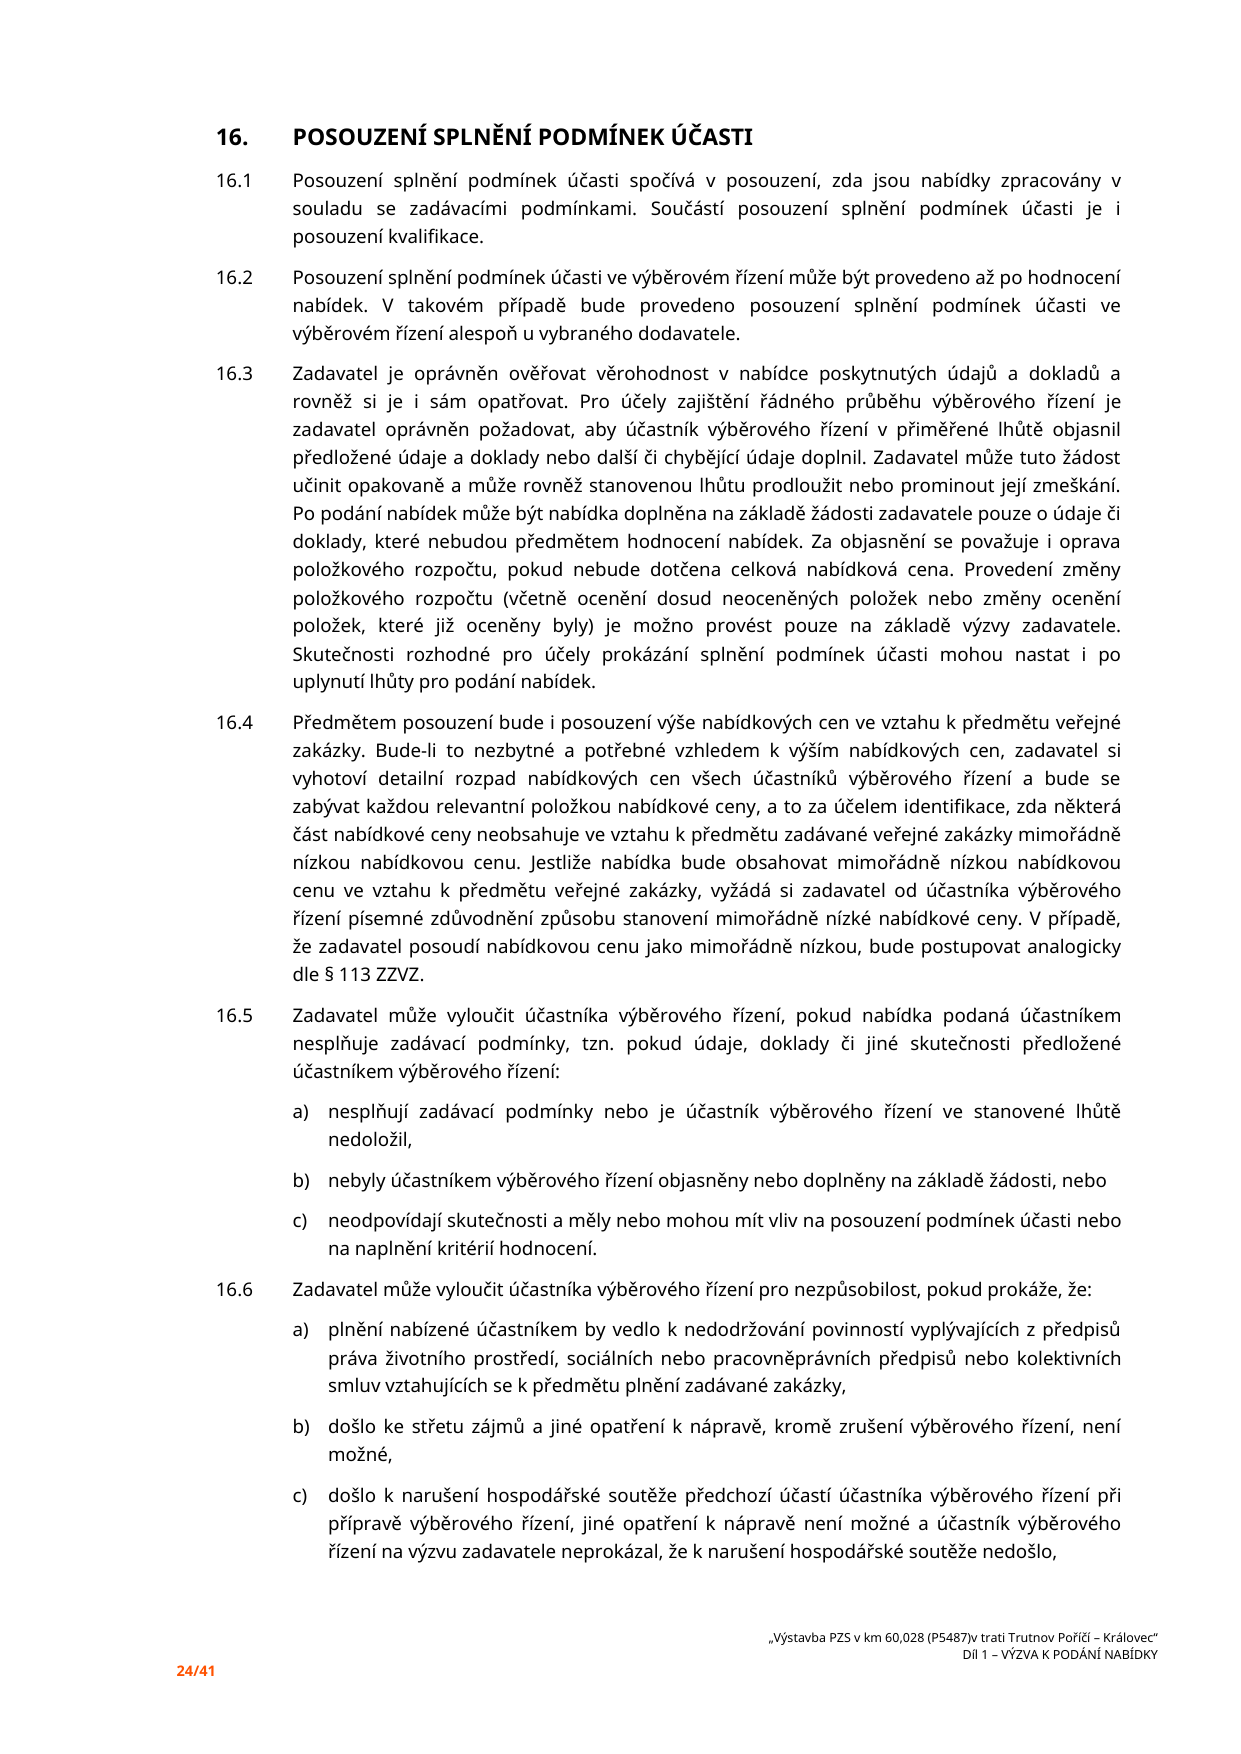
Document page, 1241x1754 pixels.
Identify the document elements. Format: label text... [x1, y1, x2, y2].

list došlo ke střetu zájmů a jiné opatření k nápravě, kromě zrušení výběrového řízení, není možné, [292, 1413, 1122, 1467]
text Posouzení splnění podmínek účasti ve výběrovém řízení může být provedeno až po hodnocení nabídek. V takovém případě bude provedeno posouzení splnění podmínek účasti ve výběrovém řízení alespoň u vybraného dodavatele. [216, 264, 1122, 346]
list došlo k narušení hospodářské soutěže předchozí účastí účastníka výběrového řízení při přípravě výběrového řízení, jiné opatření k nápravě není možné a účastník výběrového řízení na výzvu zadavatele neprokázal, že k narušení hospodářské soutěže nedošlo, [292, 1482, 1122, 1563]
list neodpovídají skutečnosti a měly nebo mohou mít vliv na posouzení podmínek účasti nebo na naplnění kritérií hodnocení. [292, 1208, 1122, 1261]
text Zadavatel může vyloučit účastníka výběrového řízení pro nezpůsobilost, pokud prokáže, že: [216, 1276, 1122, 1302]
list nebyly účastníkem výběrového řízení objasněny nebo doplněny na základě žádosti, nebo [292, 1167, 1122, 1193]
text Zadavatel je oprávněn ověřovat věrohodnost v nabídce poskytnutých údajů a dokladů a rovněž si je i sám opatřovat. Pro účely zajištění řádného průběhu výběrového řízení je zadavatel oprávněn požadovat, aby účastník výběrového řízení v přiměřené lhůtě objasnil předložené údaje a doklady nebo další či chybějící údaje doplnil. Zadavatel může tuto žádost učinit opakovaně a může rovněž stanovenou lhůtu prodloužit nebo prominout její zmeškání. Po podání nabídek může být nabídka doplněna na základě žádosti zadavatele pouze o údaje či doklady, které nebudou předmětem hodnocení nabídek. Za objasnění se považuje i oprava položkového rozpočtu, pokud nebude dotčena celková nabídková cena. Provedení změny položkového rozpočtu (včetně ocenění dosud neoceněných položek nebo změny ocenění položek, které již oceněny byly) je možno provést pouze na základě výzvy zadavatele. Skutečnosti rozhodné pro účely prokázání splnění podmínek účasti mohou nastat i po uplynutí lhůty pro podání nabídek. [216, 361, 1122, 694]
list nesplňují zadávací podmínky nebo je účastník výběrového řízení ve stanovené lhůtě nedoložil, [292, 1099, 1122, 1152]
text POSOUZENÍ SPLNĚNÍ PODMÍNEK ÚČASTI [216, 121, 1122, 152]
text Předmětem posouzení bude i posouzení výše nabídkových cen ve vztahu k předmětu veřejné zakázky. Bude-li to nezbytné a potřebné vzhledem k výším nabídkových cen, zadavatel si vyhotoví detailní rozpad nabídkových cen všech účastníků výběrového řízení a bude se zabývat každou relevantní položkou nabídkové ceny, a to za účelem identifikace, zda některá část nabídkové ceny neobsahuje ve vztahu k předmětu zadávané veřejné zakázky mimořádně nízkou nabídkovou cenu. Jestliže nabídka bude obsahovat mimořádně nízkou nabídkovou cenu ve vztahu k předmětu veřejné zakázky, vyžádá si zadavatel od účastníka výběrového řízení písemné zdůvodnění způsobu stanovení mimořádně nízké nabídkové ceny. V případě, že zadavatel posoudí nabídkovou cenu jako mimořádně nízkou, bude postupovat analogicky dle § 113 ZZVZ. [216, 709, 1122, 987]
list plnění nabízené účastníkem by vedlo k nedodržování povinností vyplývajících z předpisů práva životního prostředí, sociálních nebo pracovněprávních předpisů nebo kolektivních smluv vztahujících se k předmětu plnění zadávané zakázky, [292, 1317, 1122, 1398]
text Posouzení splnění podmínek účasti spočívá v posouzení, zda jsou nabídky zpracovány v souladu se zadávacími podmínkami. Součástí posouzení splnění podmínek účasti je i posouzení kvalifikace. [216, 167, 1122, 249]
text Zadavatel může vyloučit účastníka výběrového řízení, pokud nabídka podaná účastníkem nesplňuje zadávací podmínky, tzn. pokud údaje, doklady či jiné skutečnosti předložené účastníkem výběrového řízení: [216, 1002, 1122, 1084]
